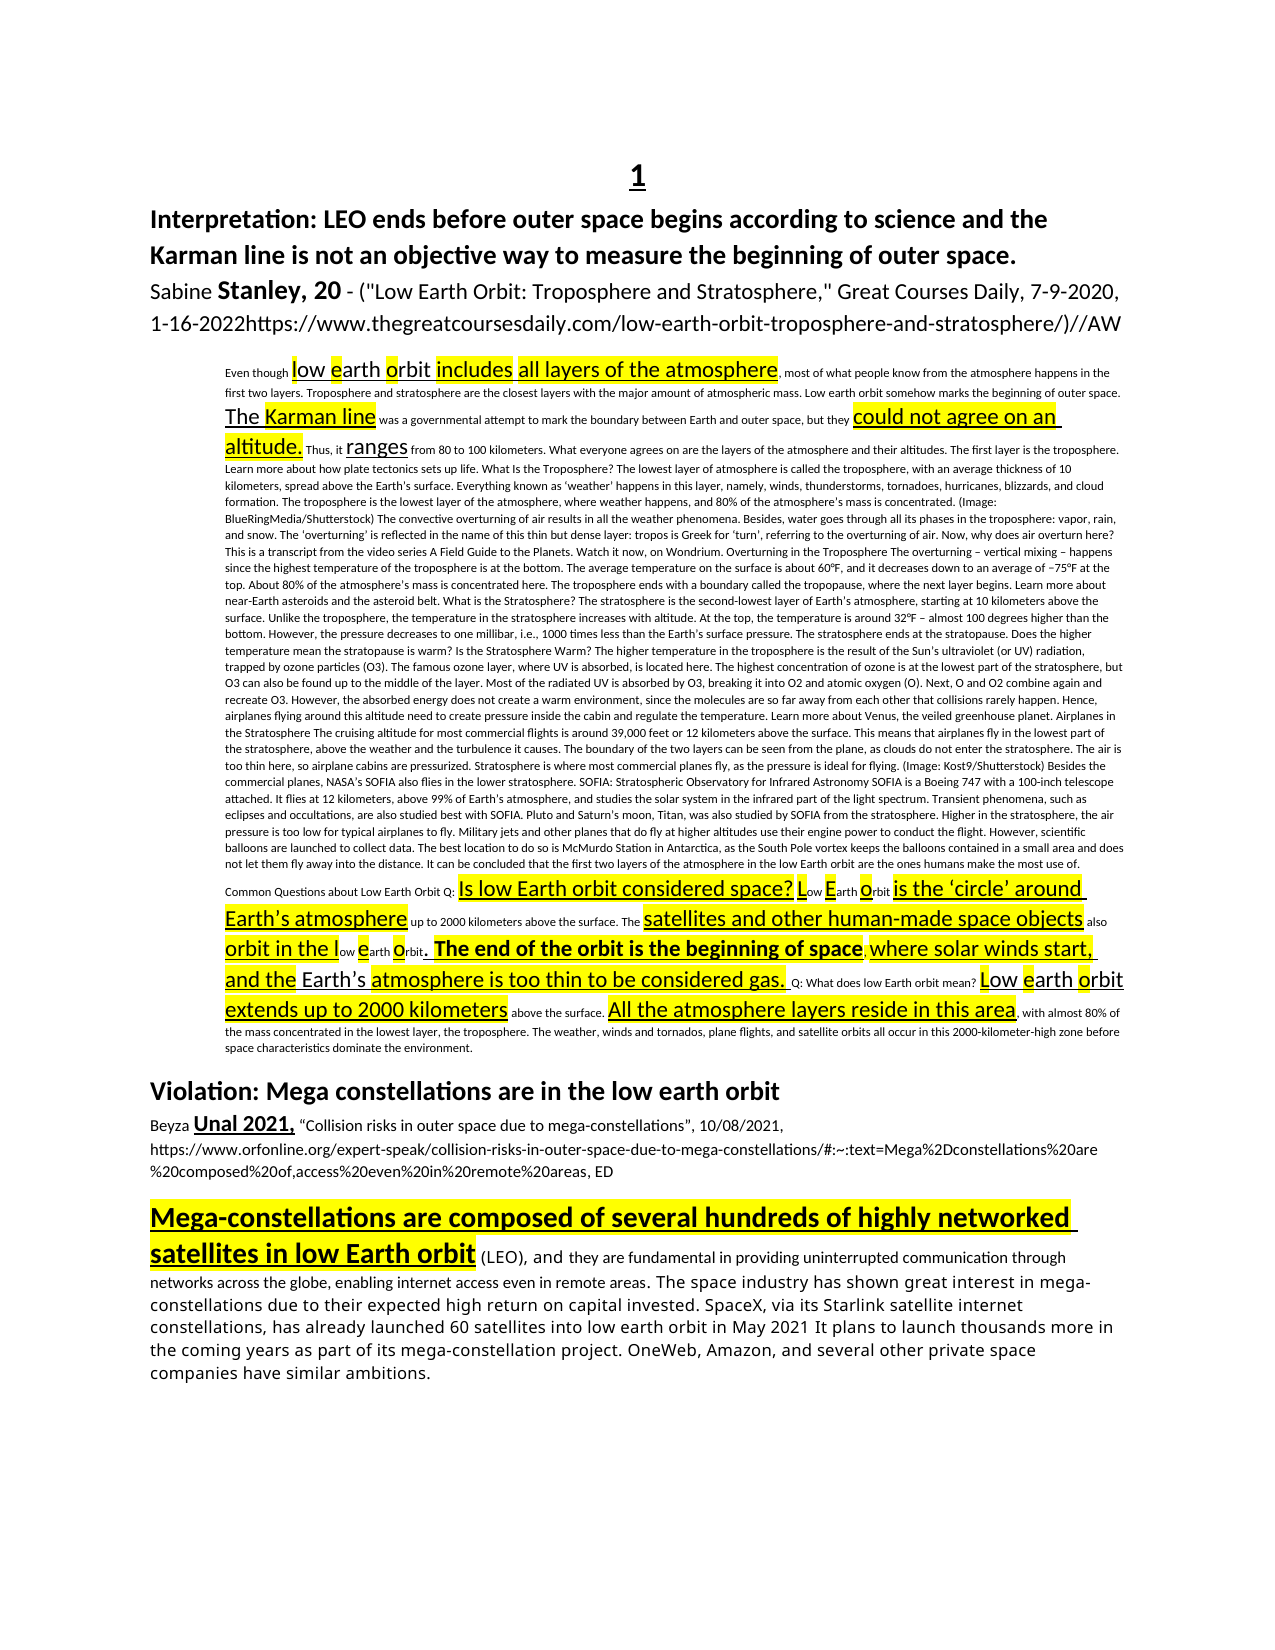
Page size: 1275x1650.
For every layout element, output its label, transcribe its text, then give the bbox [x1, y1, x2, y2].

text Sabine Stanley, 20 - ("Low Earth Orbit: Troposphere and Stratosphere," Great Courses Daily, 7-9-2020, 1-16-2022https://www.thegreatcoursesdaily.com/low-earth-orbit-troposphere-and-stratosphere/)//AW [150, 273, 1125, 337]
text Mega-constellations are composed of several hundreds of highly networked satellites in low Earth orbit (LEO), and they are fundamental in providing uninterrupted communication through networks across the globe, enabling internet access even in remote areas. The space industry has shown great interest in mega-constellations due to their expected high return on capital invested. SpaceX, via its Starlink satellite internet constellations, has already launched 60 satellites into low earth orbit in May 2021 It plans to launch thousands more in the coming years as part of its mega-constellation project. OneWeb, Amazon, and several other private space companies have similar ambitions. [150, 1199, 1125, 1384]
subtitle Violation: Mega constellations are in the low earth orbit [150, 1074, 1125, 1107]
subtitle 1 [150, 154, 1125, 195]
subtitle Interpretation: LEO ends before outer space begins according to science and the Karman line is not an objective way to measure the beginning of outer space. [150, 202, 1125, 271]
text Even though low earth orbit includes all layers of the atmosphere, most of what people know from the atmosphere happens in the first two layers. Troposphere and stratosphere are the closest layers with the major amount of atmospheric mass. Low earth orbit somehow marks the beginning of outer space. The Karman line was a governmental attempt to mark the boundary between Earth and outer space, but they could not agree on an altitude. Thus, it ranges from 80 to 100 kilometers. What everyone agrees on are the layers of the atmosphere and their altitudes. The first layer is the troposphere. Learn more about how plate tectonics sets up life. What Is the Troposphere? The lowest layer of atmosphere is called the troposphere, with an average thickness of 10 kilometers, spread above the Earth’s surface. Everything known as ‘weather’ happens in this layer, namely, winds, thunderstorms, tornadoes, hurricanes, blizzards, and cloud formation. The troposphere is the lowest layer of the atmosphere, where weather happens, and 80% of the atmosphere’s mass is concentrated. (Image: BlueRingMedia/Shutterstock) The convective overturning of air results in all the weather phenomena. Besides, water goes through all its phases in the troposphere: vapor, rain, and snow. The ‘overturning’ is reflected in the name of this thin but dense layer: tropos is Greek for ‘turn’, referring to the overturning of air. Now, why does air overturn here? This is a transcript from the video series A Field Guide to the Planets. Watch it now, on Wondrium. Overturning in the Troposphere The overturning – vertical mixing – happens since the highest temperature of the troposphere is at the bottom. The average temperature on the surface is about 60°F, and it decreases down to an average of −75°F at the top. About 80% of the atmosphere’s mass is concentrated here. The troposphere ends with a boundary called the tropopause, where the next layer begins. Learn more about near-Earth asteroids and the asteroid belt. What is the Stratosphere? The stratosphere is the second-lowest layer of Earth’s atmosphere, starting at 10 kilometers above the surface. Unlike the troposphere, the temperature in the stratosphere increases with altitude. At the top, the temperature is around 32°F – almost 100 degrees higher than the bottom. However, the pressure decreases to one millibar, i.e., 1000 times less than the Earth’s surface pressure. The stratosphere ends at the stratopause. Does the higher temperature mean the stratopause is warm? Is the Stratosphere Warm? The higher temperature in the troposphere is the result of the Sun’s ultraviolet (or UV) radiation, trapped by ozone particles (O3). The famous ozone layer, where UV is absorbed, is located here. The highest concentration of ozone is at the lowest part of the stratosphere, but O3 can also be found up to the middle of the layer. Most of the radiated UV is absorbed by O3, breaking it into O2 and atomic oxygen (O). Next, O and O2 combine again and recreate O3. However, the absorbed energy does not create a warm environment, since the molecules are so far away from each other that collisions rarely happen. Hence, airplanes flying around this altitude need to create pressure inside the cabin and regulate the temperature. Learn more about Venus, the veiled greenhouse planet. Airplanes in the Stratosphere The cruising altitude for most commercial flights is around 39,000 feet or 12 kilometers above the surface. This means that airplanes fly in the lowest part of the stratosphere, above the weather and the turbulence it causes. The boundary of the two layers can be seen from the plane, as clouds do not enter the stratosphere. The air is too thin here, so airplane cabins are pressurized. Stratosphere is where most commercial planes fly, as the pressure is ideal for flying. (Image: Kost9/Shutterstock) Besides the commercial planes, NASA’s SOFIA also flies in the lower stratosphere. SOFIA: Stratospheric Observatory for Infrared Astronomy SOFIA is a Boeing 747 with a 100-inch telescope attached. It flies at 12 kilometers, above 99% of Earth’s atmosphere, and studies the solar system in the infrared part of the light spectrum. Transient phenomena, such as eclipses and occultations, are also studied best with SOFIA. Pluto and Saturn’s moon, Titan, was also studied by SOFIA from the stratosphere. Higher in the stratosphere, the air pressure is too low for typical airplanes to fly. Military jets and other planes that do fly at higher altitudes use their engine power to conduct the flight. However, scientific balloons are launched to collect data. The best location to do so is McMurdo Station in Antarctica, as the South Pole vortex keeps the balloons contained in a small area and does not let them fly away into the distance. It can be concluded that the first two layers of the atmosphere in the low Earth orbit are the ones humans make the most use of. Common Questions about Low Earth Orbit Q: Is low Earth orbit considered space? Low Earth orbit is the ‘circle’ around Earth’s atmosphere up to 2000 kilometers above the surface. The satellites and other human-made space objects also orbit in the low earth orbit. The end of the orbit is the beginning of space, where solar winds start, and the Earth’s atmosphere is too thin to be considered gas. Q: What does low Earth orbit mean? Low earth orbit extends up to 2000 kilometers above the surface. All the atmosphere layers reside in this area, with almost 80% of the mass concentrated in the lowest layer, the troposphere. The weather, winds and tornados, plane flights, and satellite orbits all occur in this 2000-kilometer-high zone before space characteristics dominate the environment. [225, 356, 1125, 1056]
text Beyza Unal 2021, “Collision risks in outer space due to mega-constellations”, 10/08/2021, https://www.orfonline.org/expert-speak/collision-risks-in-outer-space-due-to-mega-constellations/#:~:text=Mega%2Dconstellations%20are%20composed%20of,access%20even%20in%20remote%20areas, ED [150, 1109, 1125, 1181]
